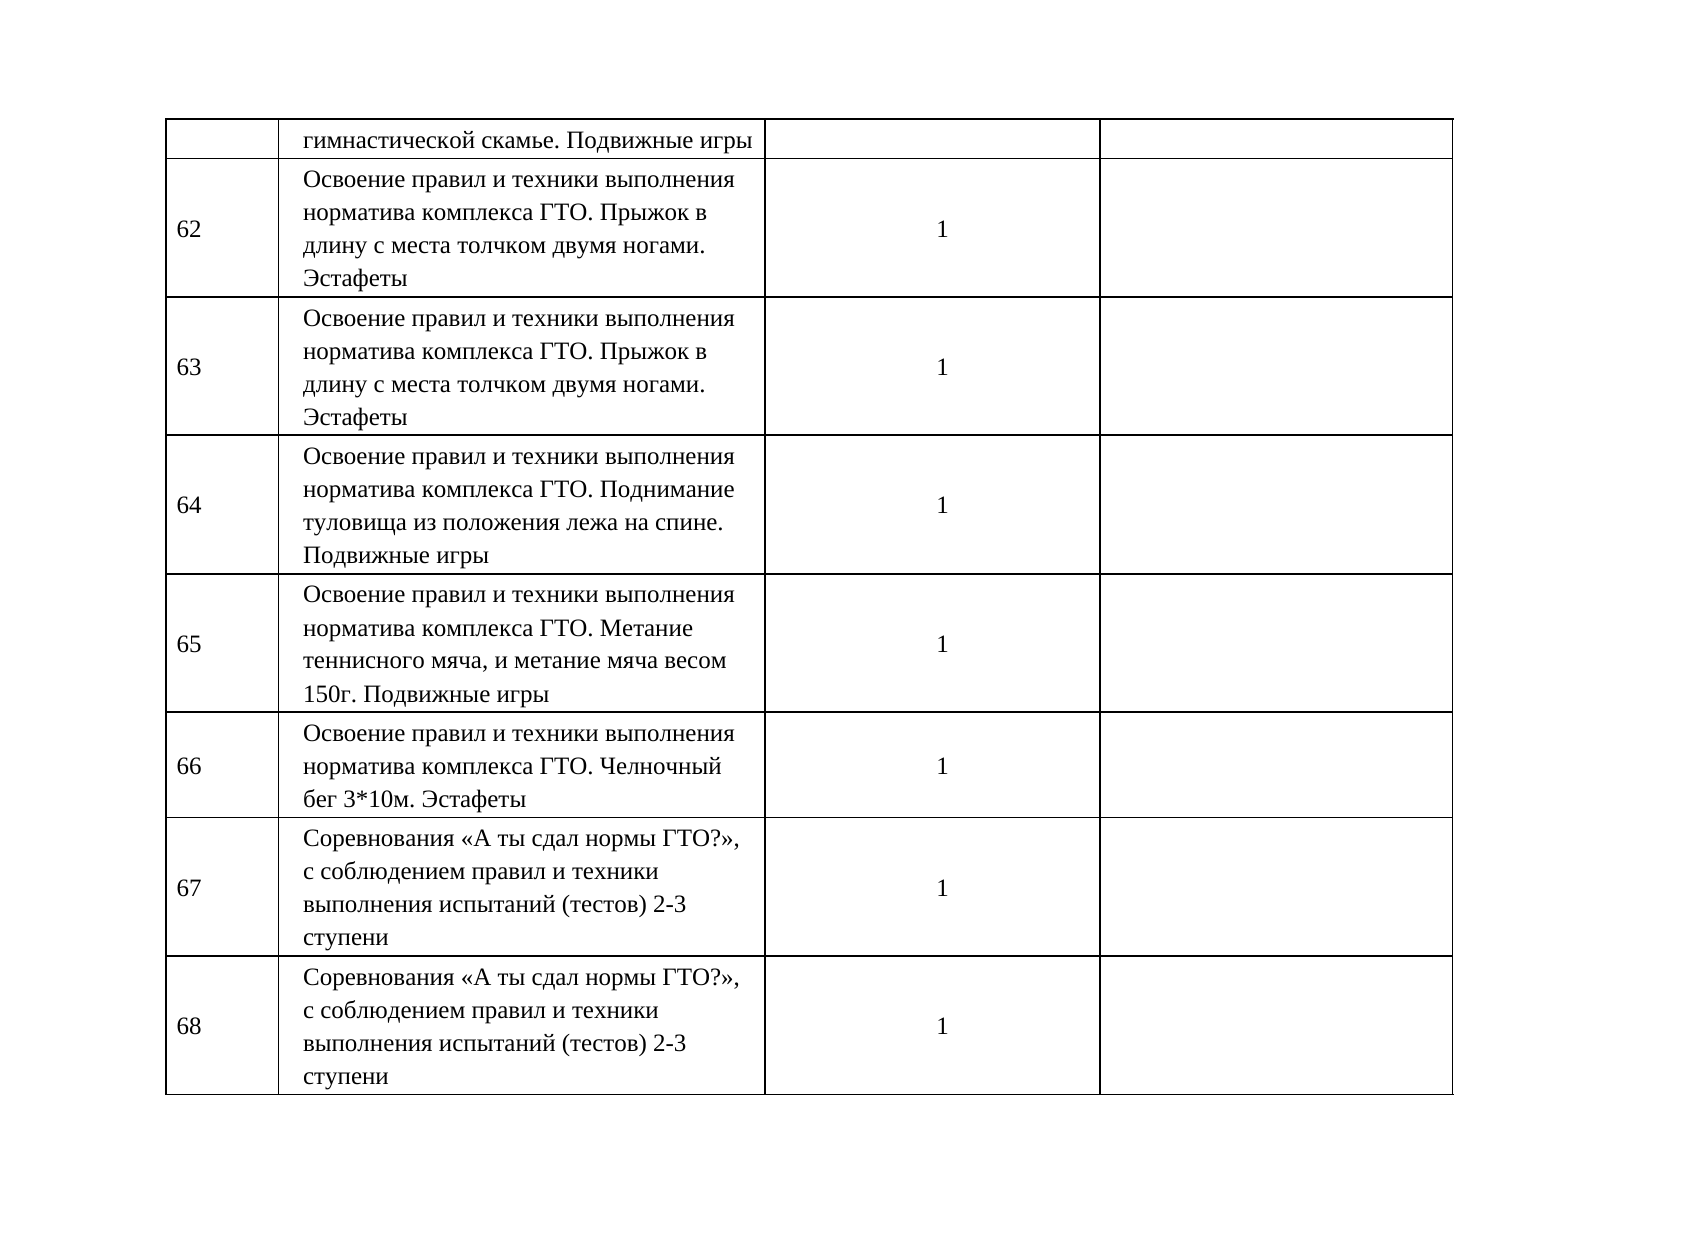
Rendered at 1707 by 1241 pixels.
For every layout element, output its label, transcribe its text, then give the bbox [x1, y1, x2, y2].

table_cell Освоение правил и техники выполнения норматива комплекса ГТО. Прыжок в длину с места толчком двумя ногами. Эстафеты [279, 298, 764, 434]
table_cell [279, 120, 764, 157]
table_cell Освоение правил и техники выполнения норматива комплекса ГТО. Метание теннисного мяча, и метание мяча весом 150г. Подвижные игры [279, 575, 764, 711]
table_cell [1101, 298, 1452, 434]
table_cell 63 [167, 298, 278, 434]
table_cell [1101, 957, 1452, 1093]
table_cell 62 [167, 159, 278, 296]
table_cell [1101, 120, 1452, 157]
table_cell 1 [766, 436, 1099, 573]
table_cell [1101, 159, 1452, 296]
table_cell [1101, 818, 1452, 955]
table_cell 1 [766, 298, 1099, 434]
table_cell 64 [167, 436, 278, 573]
table_cell [1101, 713, 1452, 817]
table_cell 1 [766, 818, 1099, 955]
table_cell Соревнования «А ты сдал нормы ГТО?», с соблюдением правил и техники выполнения испытаний (тестов) 2-3 ступени [279, 818, 764, 955]
table_cell 65 [167, 575, 278, 711]
table_cell 61 [167, 120, 278, 157]
table_cell Освоение правил и техники выполнения норматива комплекса ГТО. Прыжок в длину с места толчком двумя ногами. Эстафеты [279, 159, 764, 296]
table_cell 1 [766, 120, 1099, 157]
table_cell Освоение правил и техники выполнения норматива комплекса ГТО. Поднимание туловища из положения лежа на спине. Подвижные игры [279, 436, 764, 573]
table_cell 1 [766, 159, 1099, 296]
table_cell [1101, 436, 1452, 573]
table_cell 1 [766, 713, 1099, 817]
table_cell [1101, 575, 1452, 711]
table_cell 1 [766, 575, 1099, 711]
table_cell 66 [167, 713, 278, 817]
table_cell Соревнования «А ты сдал нормы ГТО?», с соблюдением правил и техники выполнения испытаний (тестов) 2-3 ступени [279, 957, 764, 1093]
table_cell Освоение правил и техники выполнения норматива комплекса ГТО. Челночный бег 3*10м. Эстафеты [279, 713, 764, 817]
table_cell 1 [766, 957, 1099, 1093]
table_cell 68 [167, 957, 278, 1093]
table_cell 67 [167, 818, 278, 955]
